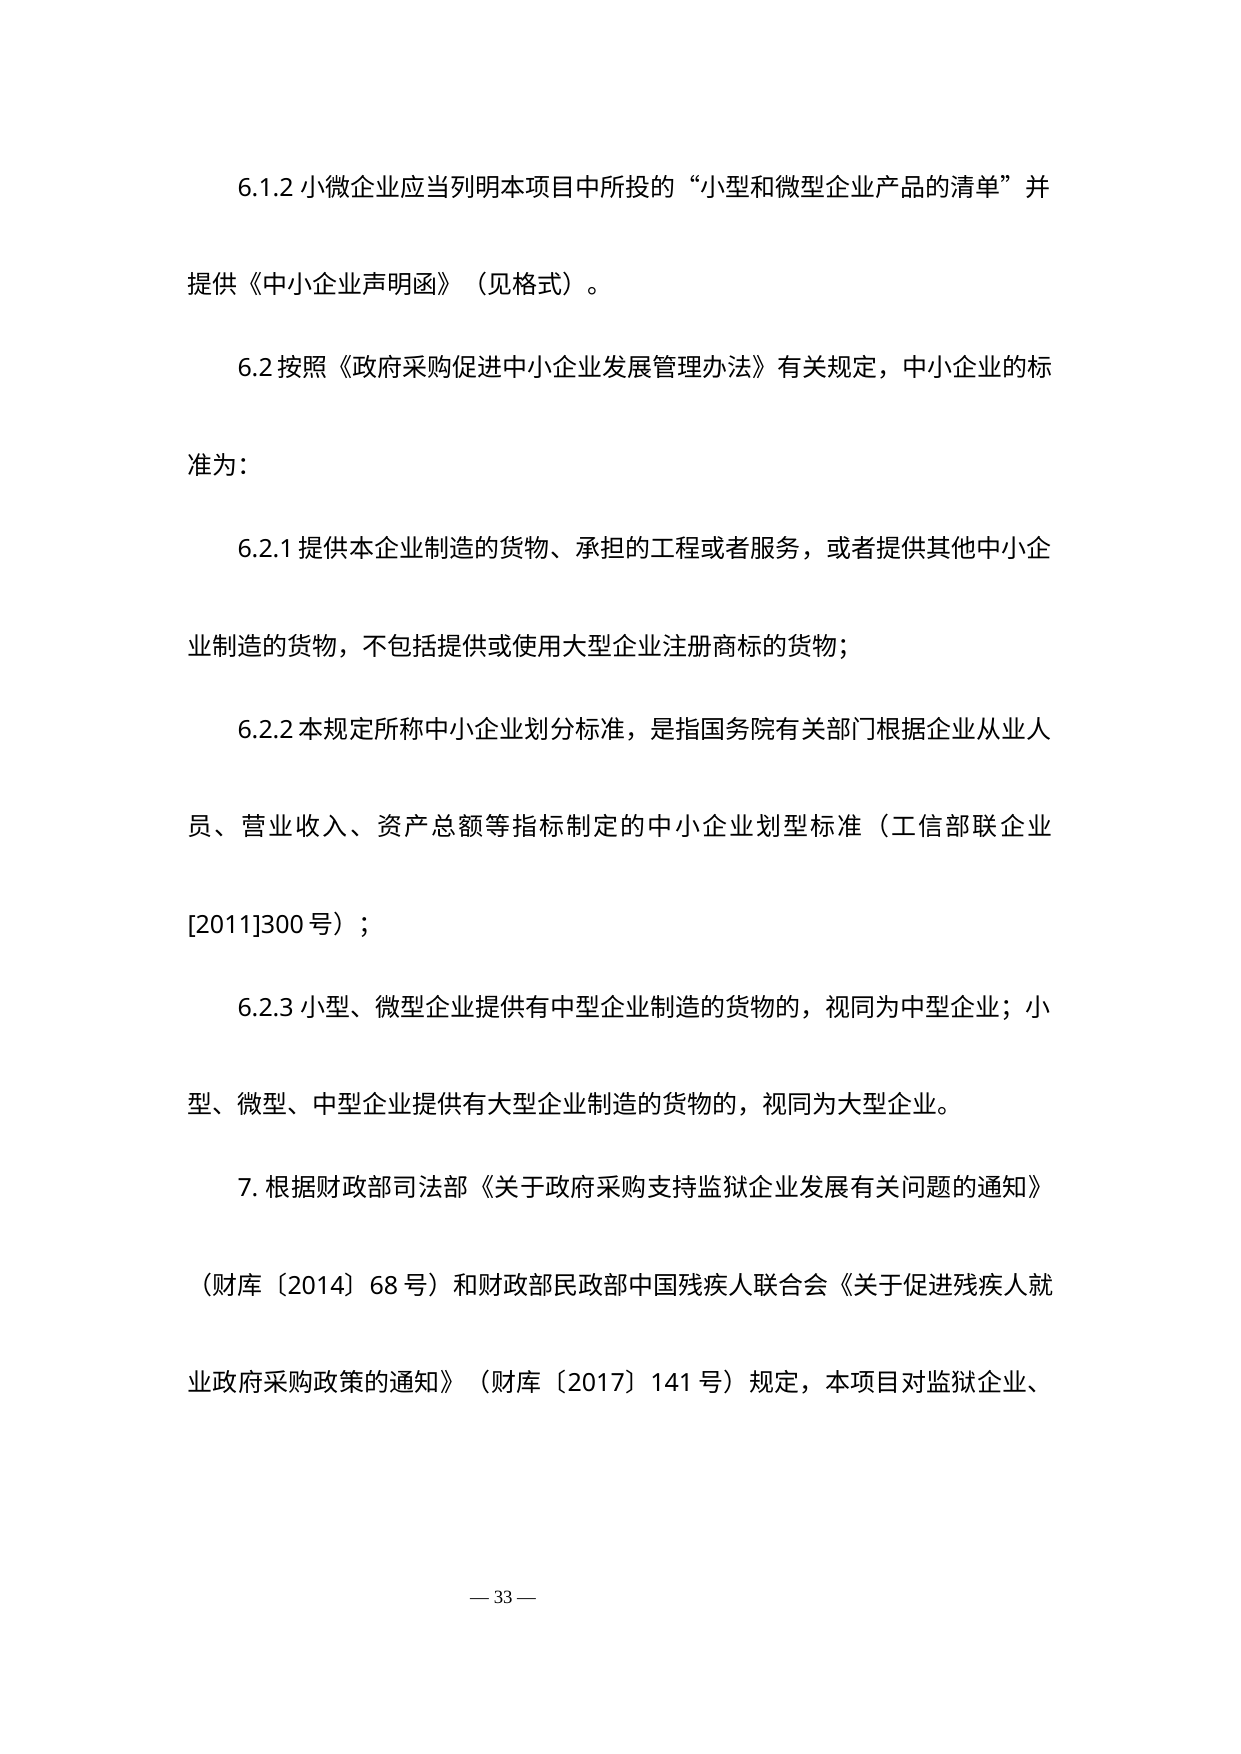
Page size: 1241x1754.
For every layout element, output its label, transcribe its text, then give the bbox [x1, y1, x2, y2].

text 6.2.2本规定所称中小企业划分标准，是指国务院有关部门根据企业从业人员、营业收入、资产总额等指标制定的中小企业划型标准（工信部联企业[2011]300号）； [187, 695, 1053, 955]
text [187, 1153, 1053, 1413]
text 6.2按照《政府采购促进中小企业发展管理办法》有关规定，中小企业的标准为： [187, 333, 1053, 496]
text 6.1.2 小微企业应当列明本项目中所投的“小型和微型企业产品的清单”并提供《中小企业声明函》（见格式）。 [187, 153, 1053, 315]
text 6.2.1提供本企业制造的货物、承担的工程或者服务，或者提供其他中小企业制造的货物，不包括提供或使用大型企业注册商标的货物； [187, 514, 1053, 677]
text 6.2.3 小型、微型企业提供有中型企业制造的货物的，视同为中型企业；小型、微型、中型企业提供有大型企业制造的货物的，视同为大型企业。 [187, 973, 1053, 1135]
